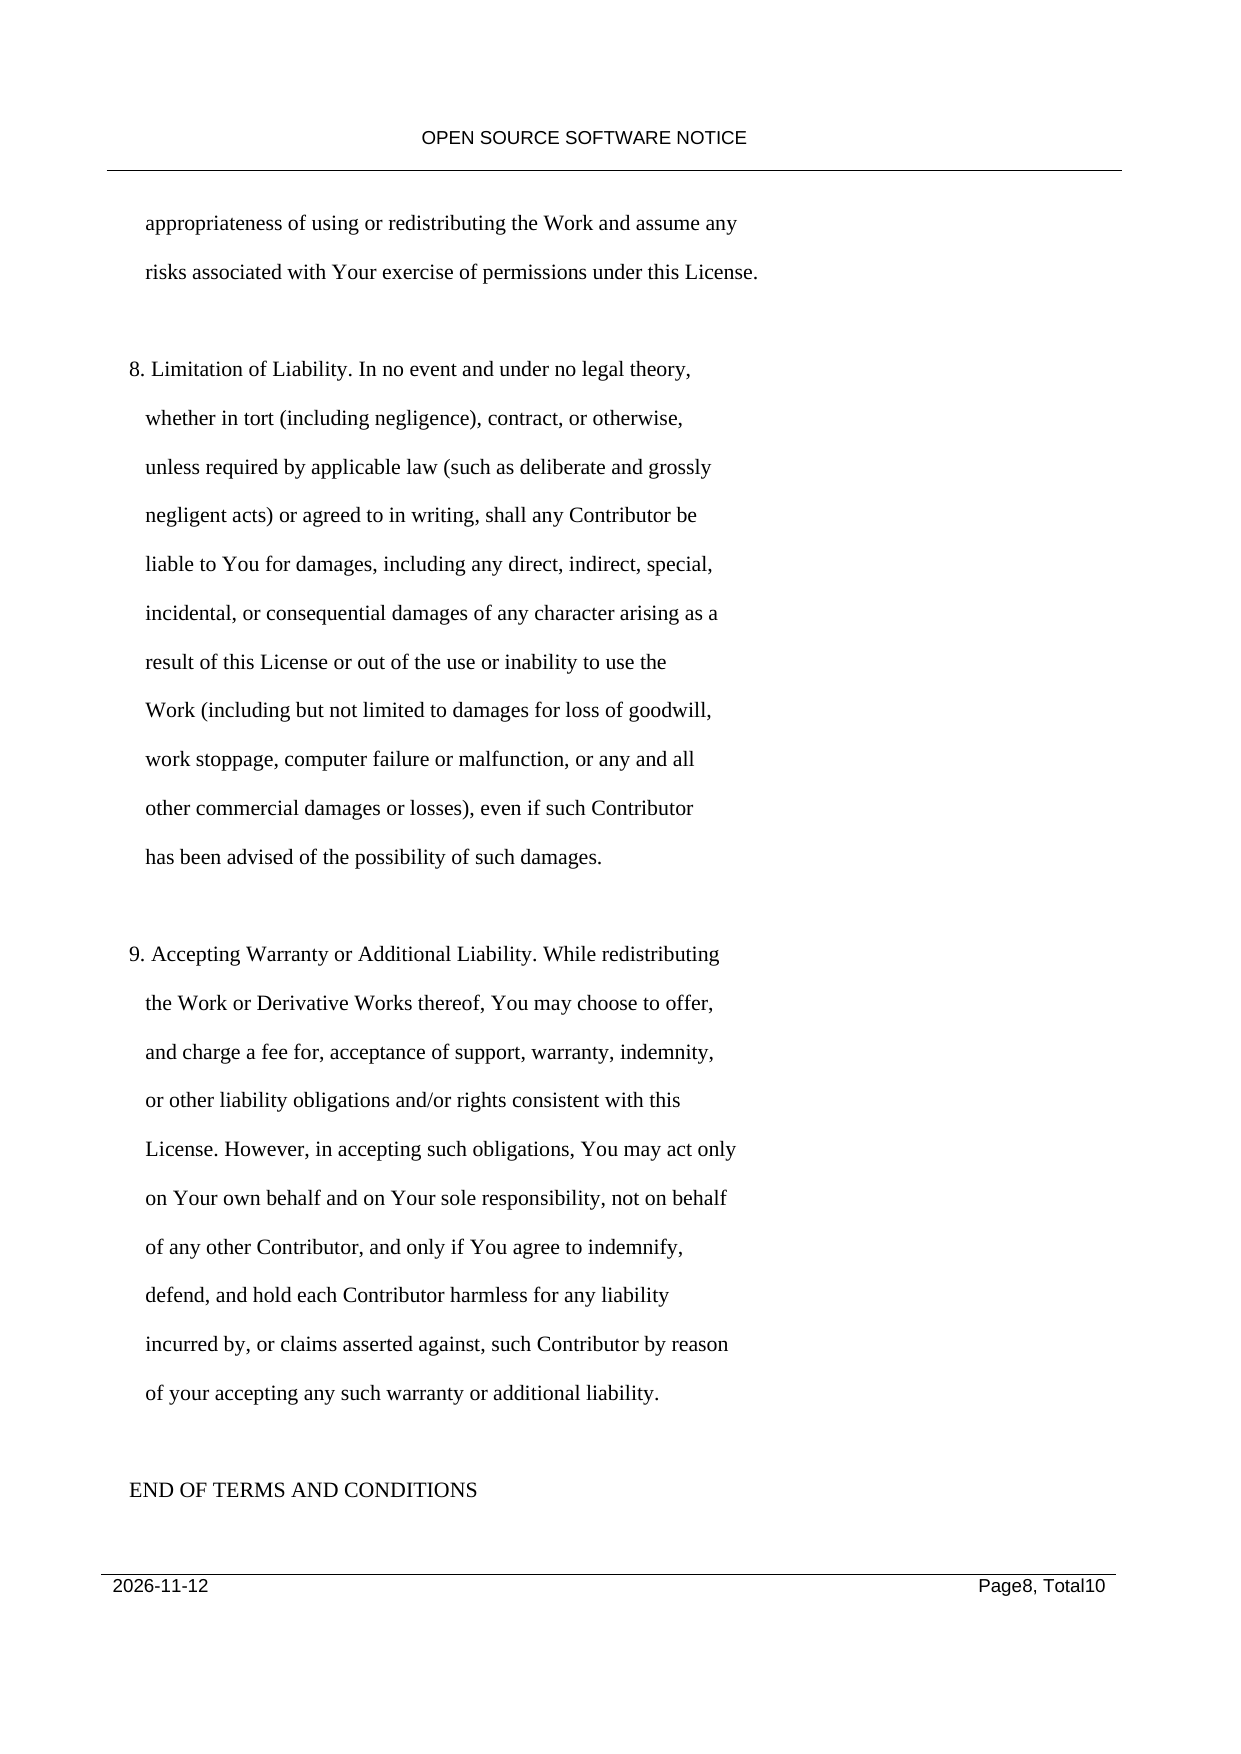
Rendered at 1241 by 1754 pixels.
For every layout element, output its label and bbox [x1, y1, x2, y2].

text [112, 206, 1128, 1506]
